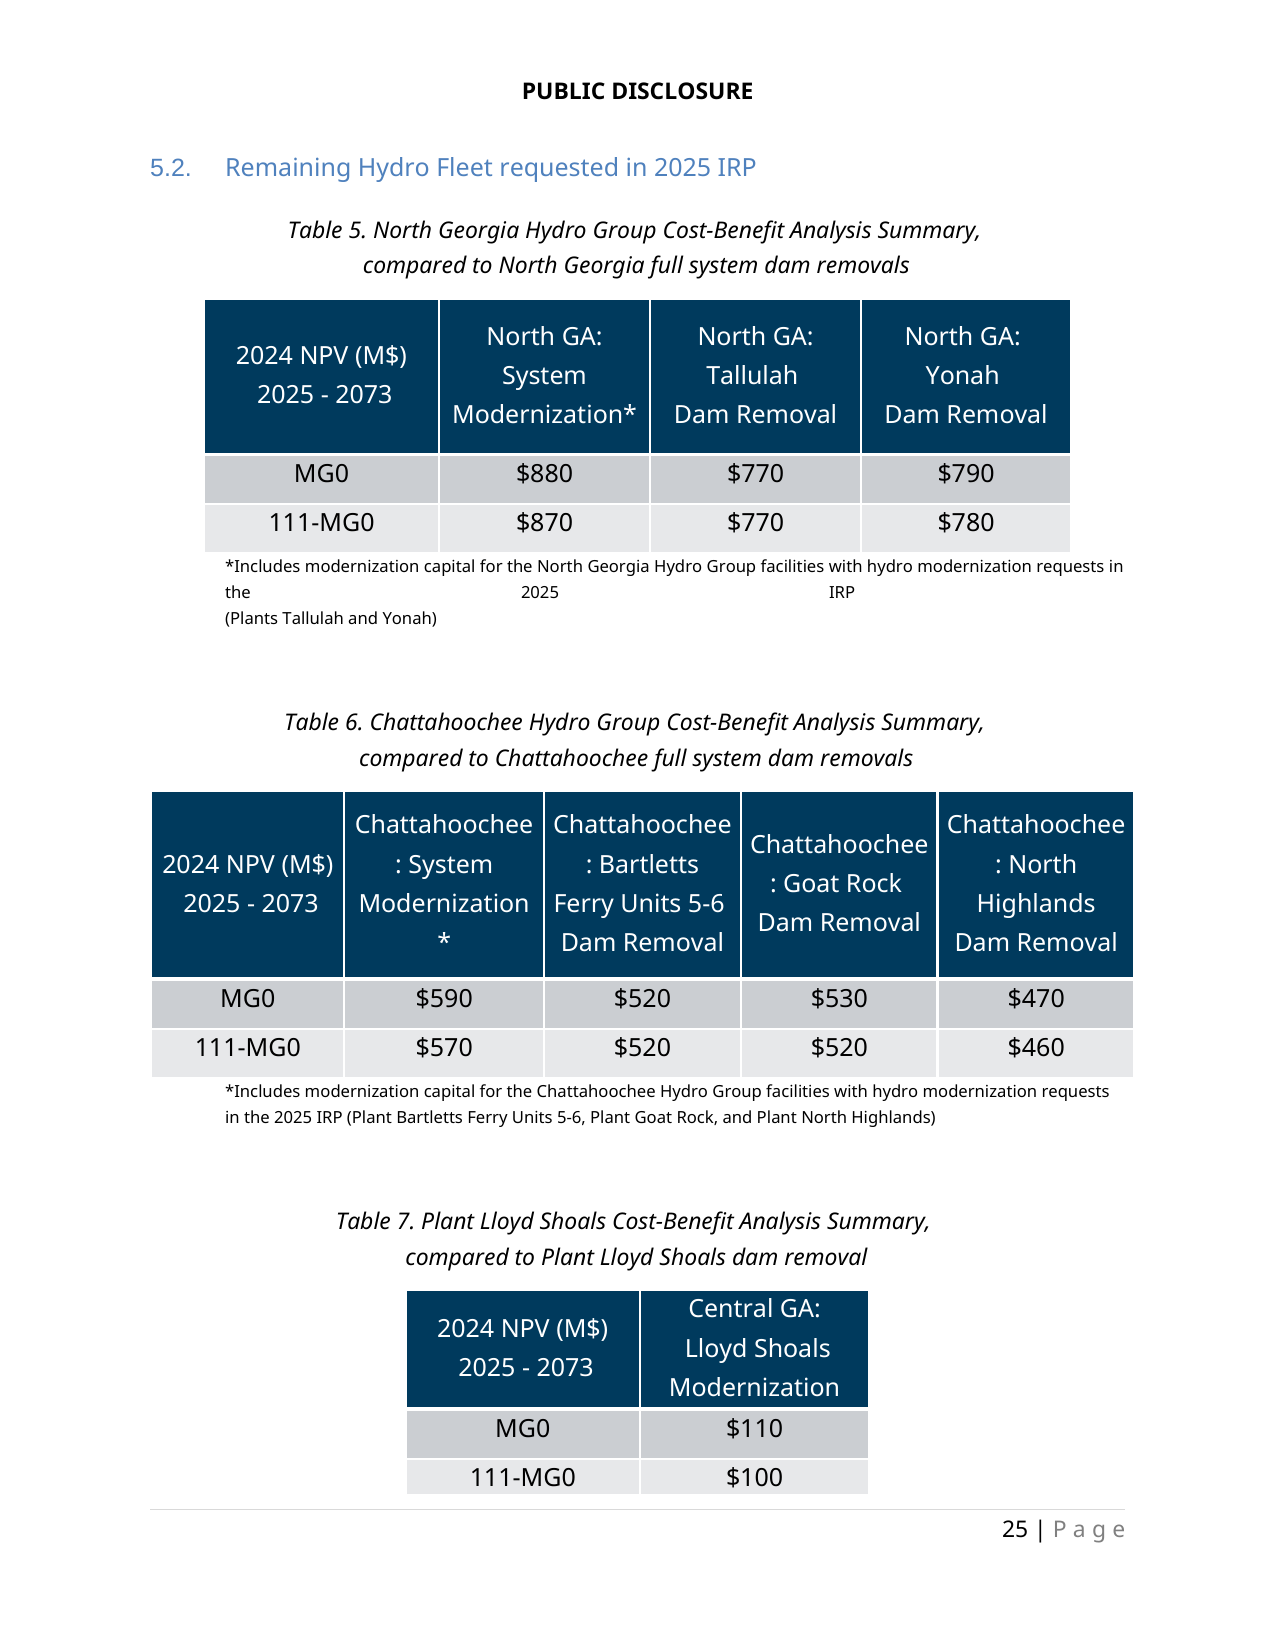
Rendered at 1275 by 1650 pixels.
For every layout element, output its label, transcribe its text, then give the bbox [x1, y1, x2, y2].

table_cell $570 [345, 1030, 543, 1077]
table_cell $870 [440, 505, 649, 552]
table_cell $590 [345, 981, 543, 1028]
table_cell MG0 [152, 981, 343, 1028]
text *Includes modernization capital for the Chattahoochee Hydro Group facilities with hydro modernization requests in the 2025 IRP (Plant Bartletts Ferry Units 5-6, Plant Goat Rock, and Plant North Highlands) [225, 1079, 1125, 1128]
table_header North GA: Yonah Dam Removal [862, 300, 1070, 453]
table_header Chattahoochee: System Modernization* [345, 792, 543, 977]
table_cell $520 [742, 1030, 936, 1077]
text *Includes modernization capital for the North Georgia Hydro Group facilities with hydro modernization requests in the 2025 IRP (Plants Tallulah and Yonah) [225, 554, 1125, 629]
table_cell $110 [641, 1411, 868, 1458]
table_cell $520 [545, 981, 740, 1028]
table_header 2024 NPV (M$) 2025 - 2073 [205, 300, 438, 453]
table_header North GA: Tallulah Dam Removal [651, 300, 860, 453]
table_header 2024 NPV (M$) 2025 - 2073 [407, 1291, 639, 1407]
table_cell $780 [862, 505, 1070, 552]
table_header Central GA: Lloyd Shoals Modernization [641, 1291, 868, 1407]
table_cell $470 [939, 981, 1133, 1028]
table_cell $460 [939, 1030, 1133, 1077]
table_header Chattahoochee: North Highlands Dam Removal [939, 792, 1133, 977]
table_cell 111-MG0 [407, 1460, 639, 1494]
table_cell $530 [742, 981, 936, 1028]
table_cell $770 [651, 505, 860, 552]
table_cell 111-MG0 [152, 1030, 343, 1077]
table_cell $880 [440, 456, 649, 503]
table_cell $520 [545, 1030, 740, 1077]
text Table 6. Chattahoochee Hydro Group Cost-Benefit Analysis Summary, compared to Chattahoochee full system dam removals [150, 706, 1125, 773]
table_cell $100 [641, 1460, 868, 1494]
table_cell $770 [651, 456, 860, 503]
table_header 2024 NPV (M$) 2025 - 2073 [152, 792, 343, 977]
table_cell $790 [862, 456, 1070, 503]
table_cell 111-MG0 [205, 505, 438, 552]
table_header Chattahoochee: Bartletts Ferry Units 5-6 Dam Removal [545, 792, 740, 977]
text Table 5. North Georgia Hydro Group Cost-Benefit Analysis Summary, compared to North Georgia full system dam removals [150, 213, 1125, 281]
table_header Chattahoochee: Goat Rock Dam Removal [742, 792, 936, 977]
text Table 7. Plant Lloyd Shoals Cost-Benefit Analysis Summary, compared to Plant Lloyd Shoals dam removal [150, 1205, 1125, 1272]
table_cell MG0 [205, 456, 438, 503]
table_header North GA: System Modernization* [440, 300, 649, 453]
subtitle Remaining Hydro Fleet requested in 2025 IRP [150, 150, 1125, 184]
table_cell MG0 [407, 1411, 639, 1458]
